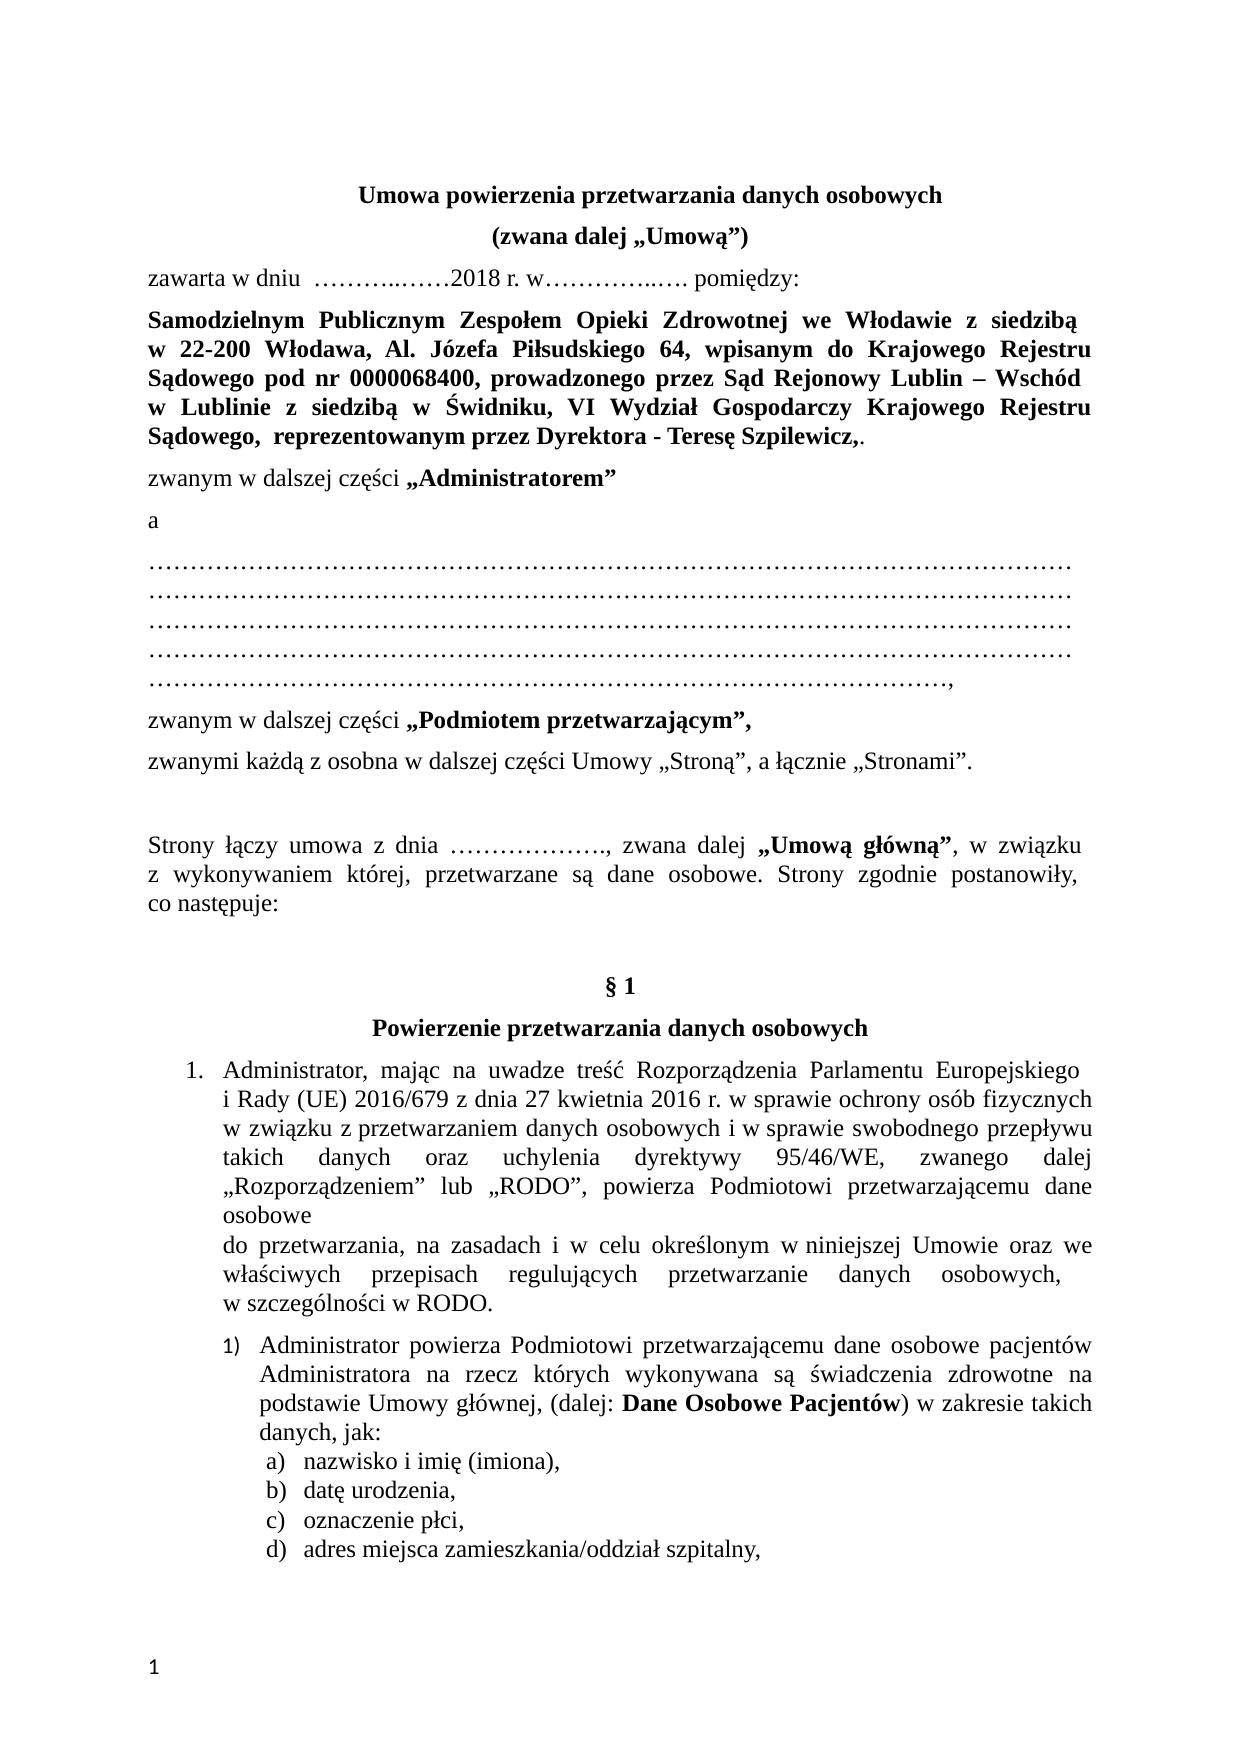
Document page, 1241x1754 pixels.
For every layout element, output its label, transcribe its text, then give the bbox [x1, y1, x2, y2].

list adres miejsca zamieszkania/oddział szpitalny, [266, 1534, 1093, 1563]
list Administrator, mając na uwadze treść Rozporządzenia Parlamentu Europejskiego i Rady (UE) 2016/679 z dnia 27 kwietnia 2016 r. w sprawie ochrony osób fizycznych w związku z przetwarzaniem danych osobowych i w sprawie swobodnego przepływu takich danych oraz uchylenia dyrektywy 95/46/WE, zwanego dalej „Rozporządzeniem” lub „RODO”, powierza Podmiotowi przetwarzającemu dane osobowe do przetwarzania, na zasadach i w celu określonym w niniejszej Umowie oraz we właściwych przepisach regulujących przetwarzanie danych osobowych, w szczególności w RODO. [185, 1055, 1093, 1317]
text zwanymi każdą z osobna w dalszej części Umowy „Stroną”, a łącznie „Stronami”. [148, 746, 1093, 776]
text a [148, 505, 1093, 534]
list oznaczenie płci, [266, 1505, 1093, 1534]
text zwanym w dalszej części „Administratorem” [148, 463, 1093, 492]
text Samodzielnym Publicznym Zespołem Opieki Zdrowotnej we Włodawie z siedzibą w 22-200 Włodawa, Al. Józefa Piłsudskiego 64, wpisanym do Krajowego Rejestru Sądowego pod nr 0000068400, prowadzonego przez Sąd Rejonowy Lublin – Wschód w Lublinie z siedzibą w Świdniku, VI Wydział Gospodarczy Krajowego Rejestru Sądowego, reprezentowanym przez Dyrektora - Teresę Szpilewicz,. [148, 305, 1093, 451]
text Strony łączy umowa z dnia ………………., zwana dalej „Umową główną”, w związku z wykonywaniem której, przetwarzane są dane osobowe. Strony zgodnie postanowiły, co następuje: [148, 830, 1093, 917]
subtitle Umowa powierzenia przetwarzania danych osobowych [148, 180, 1093, 209]
text § 1 [148, 971, 1093, 1001]
text zwanym w dalszej części „Podmiotem przetwarzającym”, [148, 705, 1093, 734]
list datę urodzenia, [266, 1476, 1093, 1505]
list Administrator powierza Podmiotowi przetwarzającemu dane osobowe pacjentów Administratora na rzecz których wykonywana są świadczenia zdrowotne na podstawie Umowy głównej, (dalej: Dane Osobowe Pacjentów) w zakresie takich danych, jak: [222, 1330, 1093, 1446]
text ………………………………………………………………………………………………………………………………………………………………………………………………………………………………………………………………………………………………………………………………………………………………………………………………………………………………………………………………………………………………, [148, 546, 1093, 692]
list nazwisko i imię (imiona), [266, 1446, 1093, 1476]
text Powierzenie przetwarzania danych osobowych [148, 1013, 1093, 1042]
text (zwana dalej „Umową”) [148, 221, 1093, 251]
text zawarta w dniu ………..……2018 r. w…………..…. pomiędzy: [148, 263, 1093, 292]
